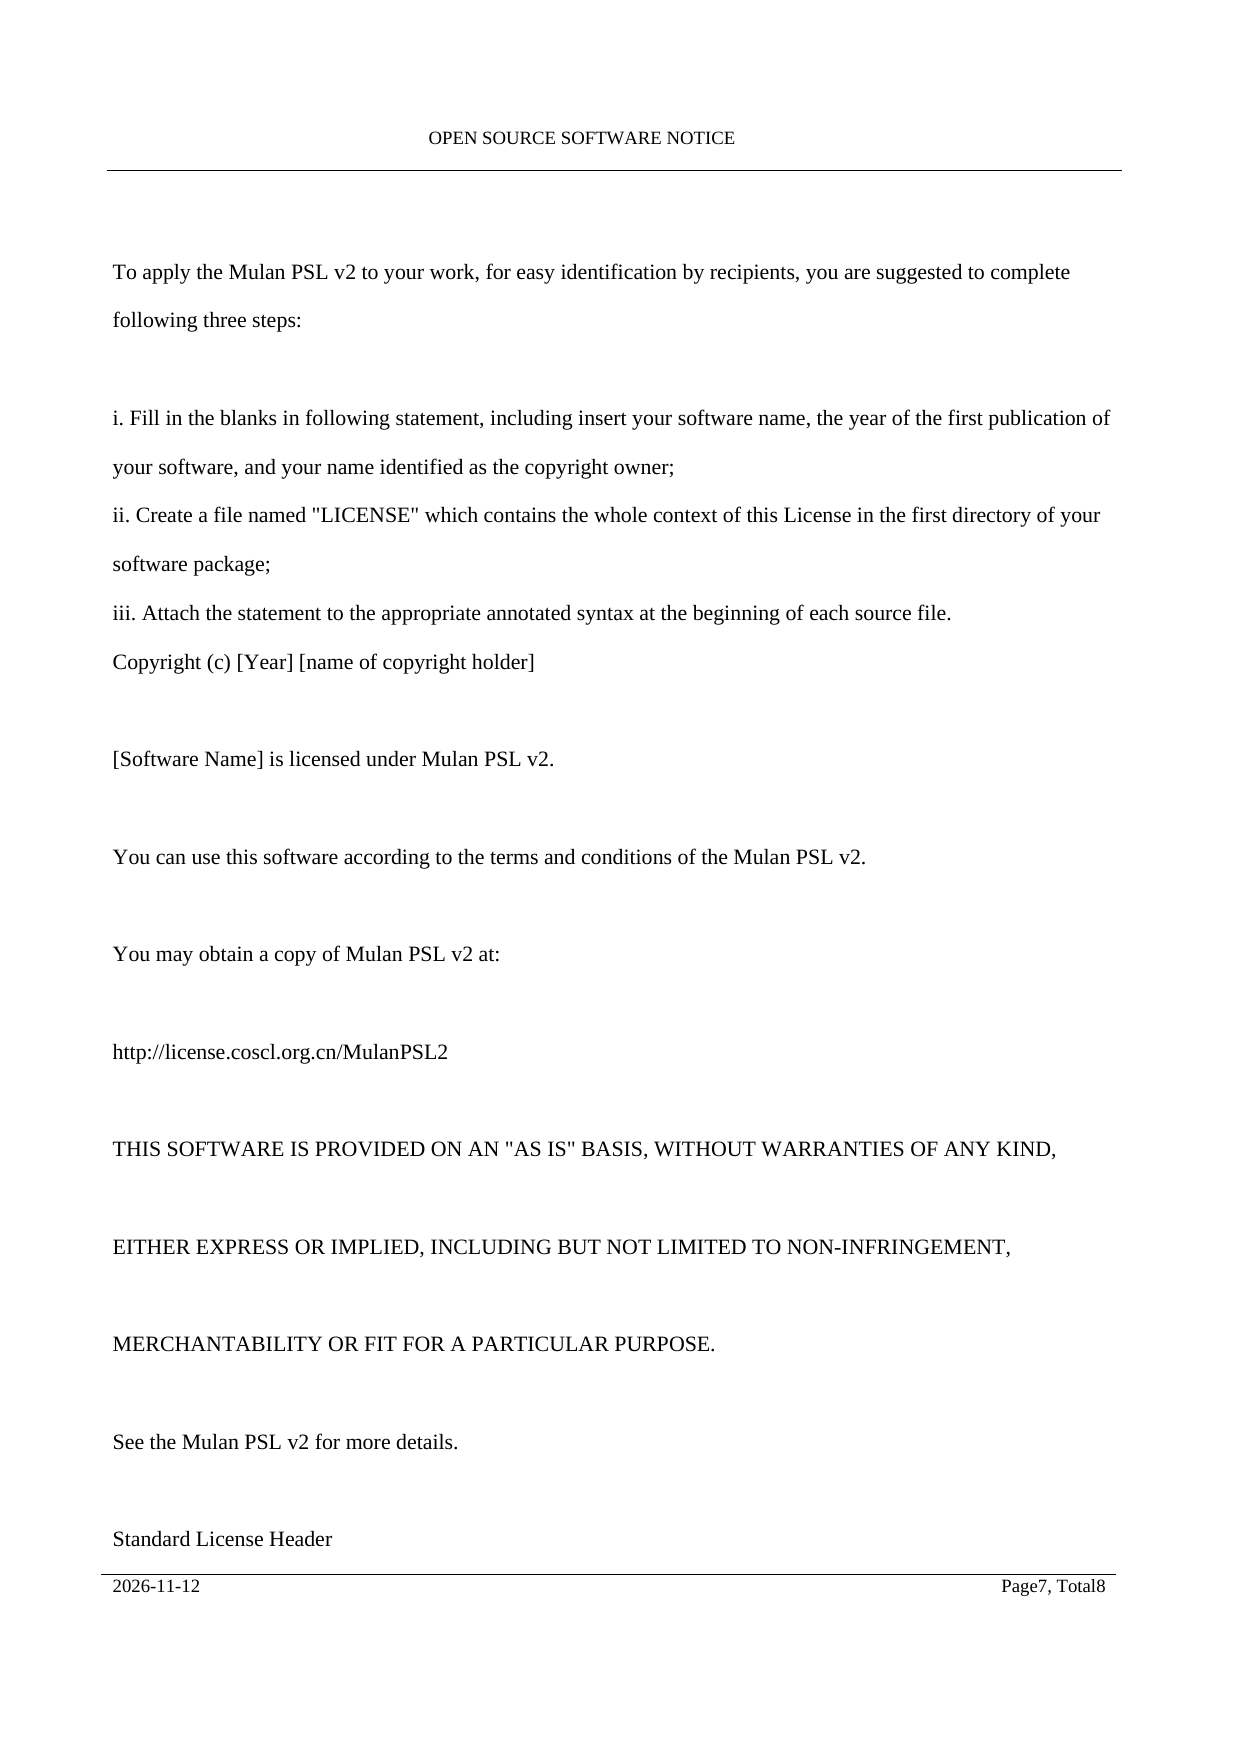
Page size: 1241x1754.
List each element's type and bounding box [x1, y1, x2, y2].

text [112, 206, 1128, 1555]
